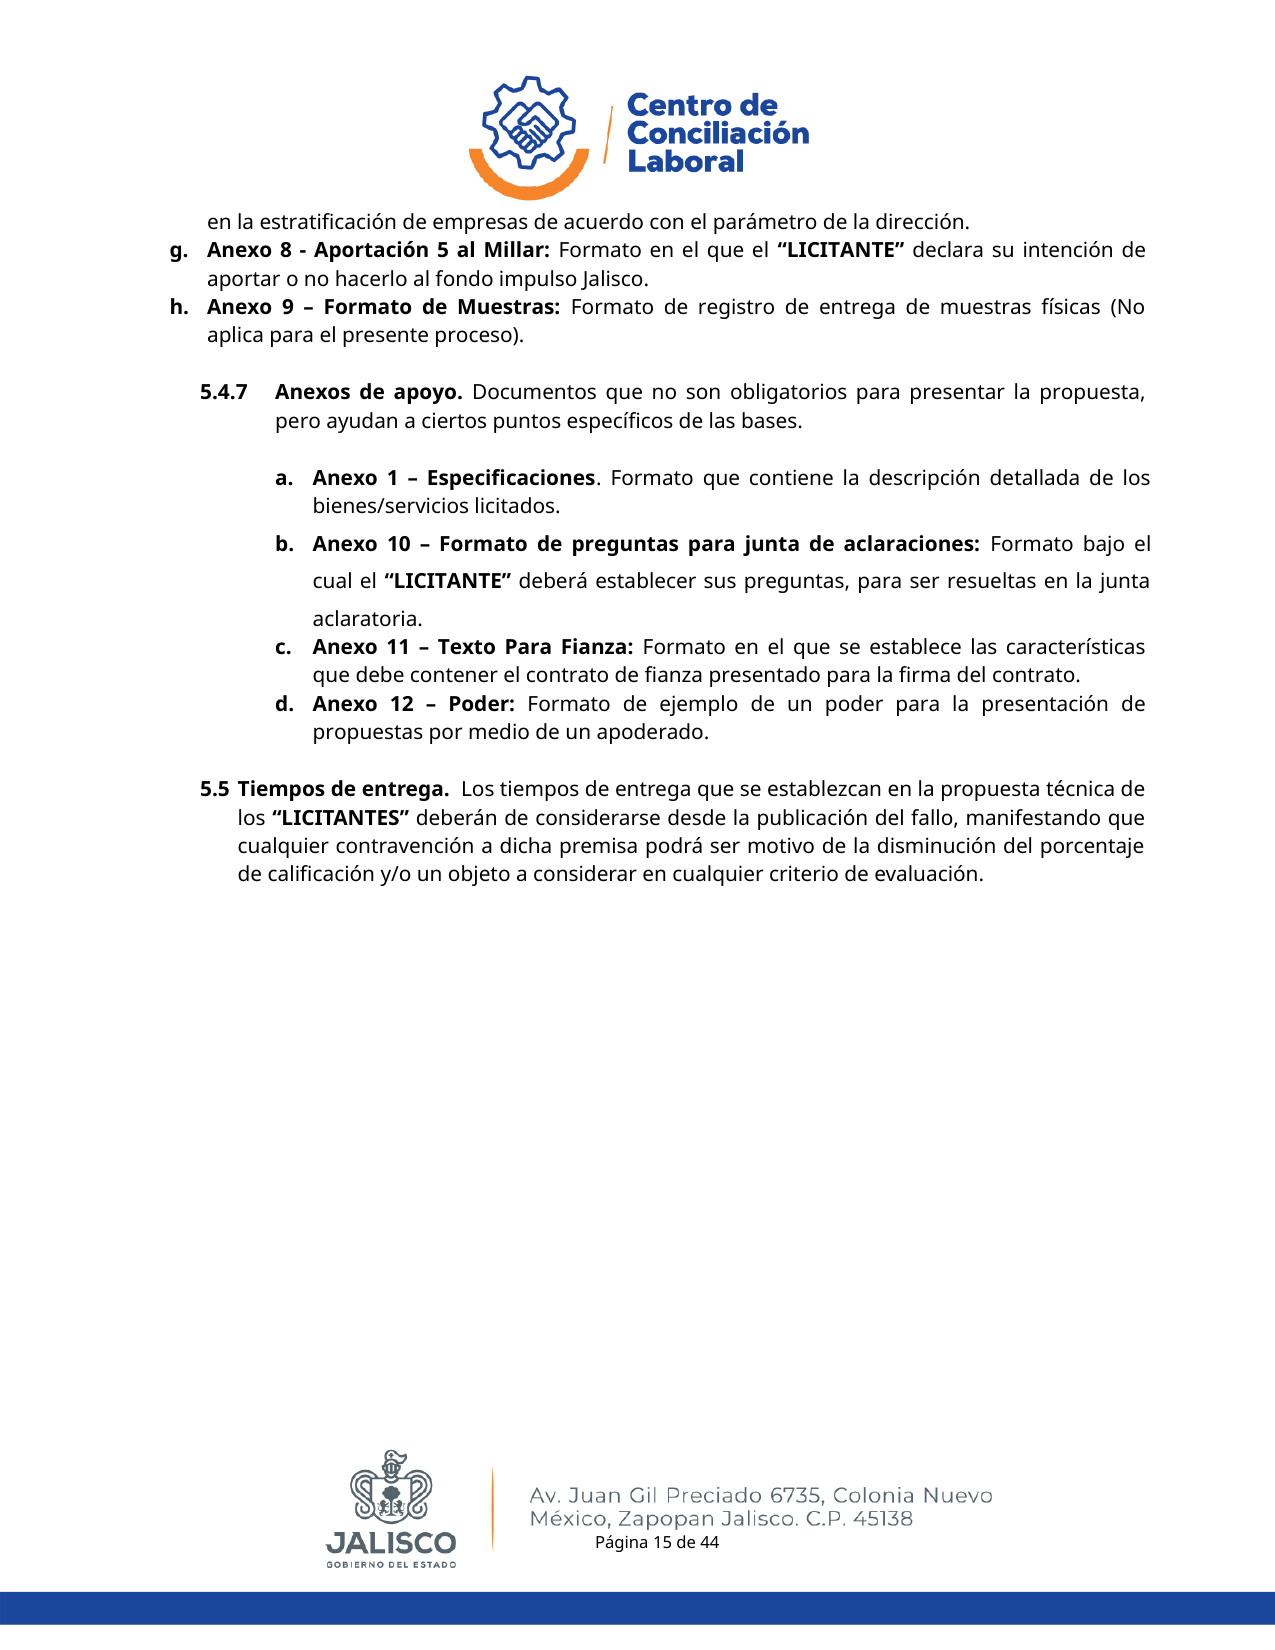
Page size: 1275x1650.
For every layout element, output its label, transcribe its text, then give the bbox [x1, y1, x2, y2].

list Anexo 10 – Formato de preguntas para junta de aclaraciones: Formato bajo el cual el “LICITANTE” deberá establecer sus preguntas, para ser resueltas en la junta aclaratoria. [275, 519, 1152, 632]
subtitle Tiempos de entrega. Los tiempos de entrega que se establezcan en la propuesta técnica de los “LICITANTES” deberán de considerarse desde la publicación del fallo, manifestando que cualquier contravención a dicha premisa podrá ser motivo de la disminución del porcentaje de calificación y/o un objeto a considerar en cualquier criterio de evaluación. [200, 774, 1146, 888]
list Anexo 1 – Especificaciones. Formato que contiene la descripción detallada de los bienes/servicios licitados. [275, 463, 1152, 519]
list Anexo 11 – Texto Para Fianza: Formato en el que se establece las características que debe contener el contrato de fianza presentado para la firma del contrato. [275, 632, 1146, 689]
picture [0, 3, 1275, 1650]
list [169, 207, 1146, 235]
list Anexo 9 – Formato de Muestras: Formato de registro de entrega de muestras físicas (No aplica para el presente proceso). [169, 292, 1146, 349]
subtitle Anexos de apoyo. Documentos que no son obligatorios para presentar la propuesta, pero ayudan a ciertos puntos específicos de las bases. [200, 377, 1146, 434]
list Anexo 8 - Aportación 5 al Millar: Formato en el que el “LICITANTE” declara su intención de aportar o no hacerlo al fondo impulso Jalisco. [169, 235, 1146, 292]
list Anexo 12 – Poder: Formato de ejemplo de un poder para la presentación de propuestas por medio de un apoderado. [275, 689, 1146, 746]
